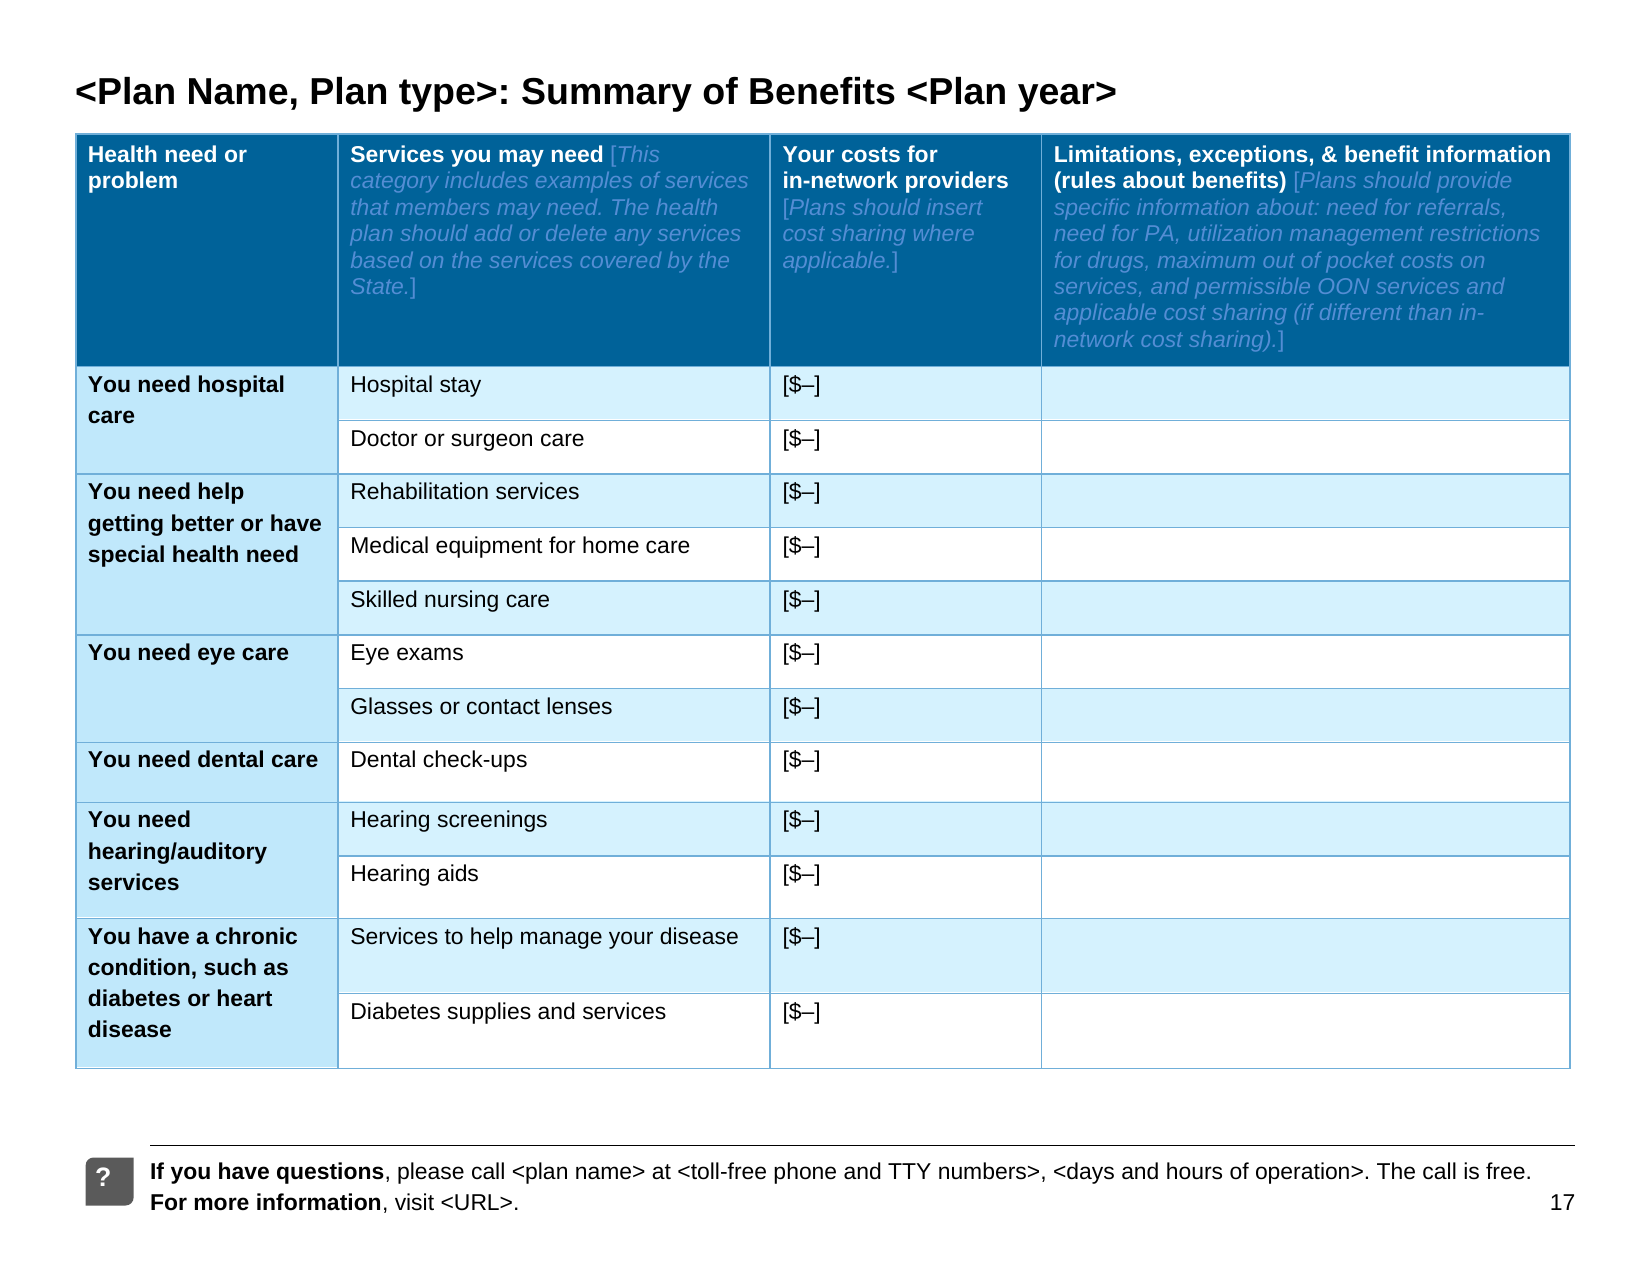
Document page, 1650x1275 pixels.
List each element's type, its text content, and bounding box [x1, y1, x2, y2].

table_cell [1042, 421, 1569, 473]
table_cell Hospital stay [339, 367, 769, 419]
table_cell Doctor or surgeon care [339, 421, 769, 473]
table_cell [$–] [771, 689, 1041, 741]
table_cell [$–] [771, 421, 1041, 473]
table_header Limitations, exceptions, & benefit information (rules about benefits) [Plans should provide specific information about: need for referrals, need for PA, utilization management restrictions for drugs, maximum out of pocket costs on services, and permissible OON services and applicable cost sharing (if different than in-network cost sharing).] [1042, 135, 1569, 366]
table_cell Diabetes supplies and services [339, 994, 769, 1067]
table_cell You need hearing/auditory services [77, 803, 337, 917]
table_cell Glasses or contact lenses [339, 689, 769, 741]
table_cell [1042, 475, 1569, 527]
table_cell [$–] [771, 919, 1041, 992]
table_header Health need or problem [77, 135, 337, 366]
table_cell Eye exams [339, 636, 769, 688]
table_cell You need hospital care [77, 367, 337, 473]
table_cell [$–] [771, 743, 1041, 801]
table_cell [$–] [771, 528, 1041, 580]
table_cell [1042, 919, 1569, 992]
table_cell You have a chronic condition, such as diabetes or heart disease [77, 919, 337, 1067]
table_cell [$–] [771, 803, 1041, 855]
table_cell [1042, 367, 1569, 419]
table_cell Dental check-ups [339, 743, 769, 801]
table_cell [$–] [771, 636, 1041, 688]
table_cell [$–] [771, 367, 1041, 419]
table_header Services you may need [This category includes examples of services that members may need. The health plan should add or delete any services based on the services covered by the State.] [339, 135, 769, 366]
table_cell [1042, 582, 1569, 634]
table_cell [$–] [771, 857, 1041, 917]
table_cell You need dental care [77, 743, 337, 801]
table_cell Hearing screenings [339, 803, 769, 855]
table_cell Services to help manage your disease [339, 919, 769, 992]
table_cell [1042, 689, 1569, 741]
table_cell Skilled nursing care [339, 582, 769, 634]
table_cell [1042, 803, 1569, 855]
table_header Your costs for in-network providers [Plans should insert cost sharing where applicable.] [771, 135, 1041, 366]
table_cell You need help getting better or have special health need [77, 475, 337, 634]
table_cell Rehabilitation services [339, 475, 769, 527]
table_cell [1042, 743, 1569, 801]
table_cell Hearing aids [339, 857, 769, 917]
table_cell [1042, 636, 1569, 688]
table_cell [$–] [771, 994, 1041, 1067]
table_cell [$–] [771, 475, 1041, 527]
table_cell [1042, 857, 1569, 917]
table_cell Medical equipment for home care [339, 528, 769, 580]
table_cell [1042, 528, 1569, 580]
table_cell You need eye care [77, 636, 337, 741]
table_cell [$–] [771, 582, 1041, 634]
table_cell [1042, 994, 1569, 1067]
